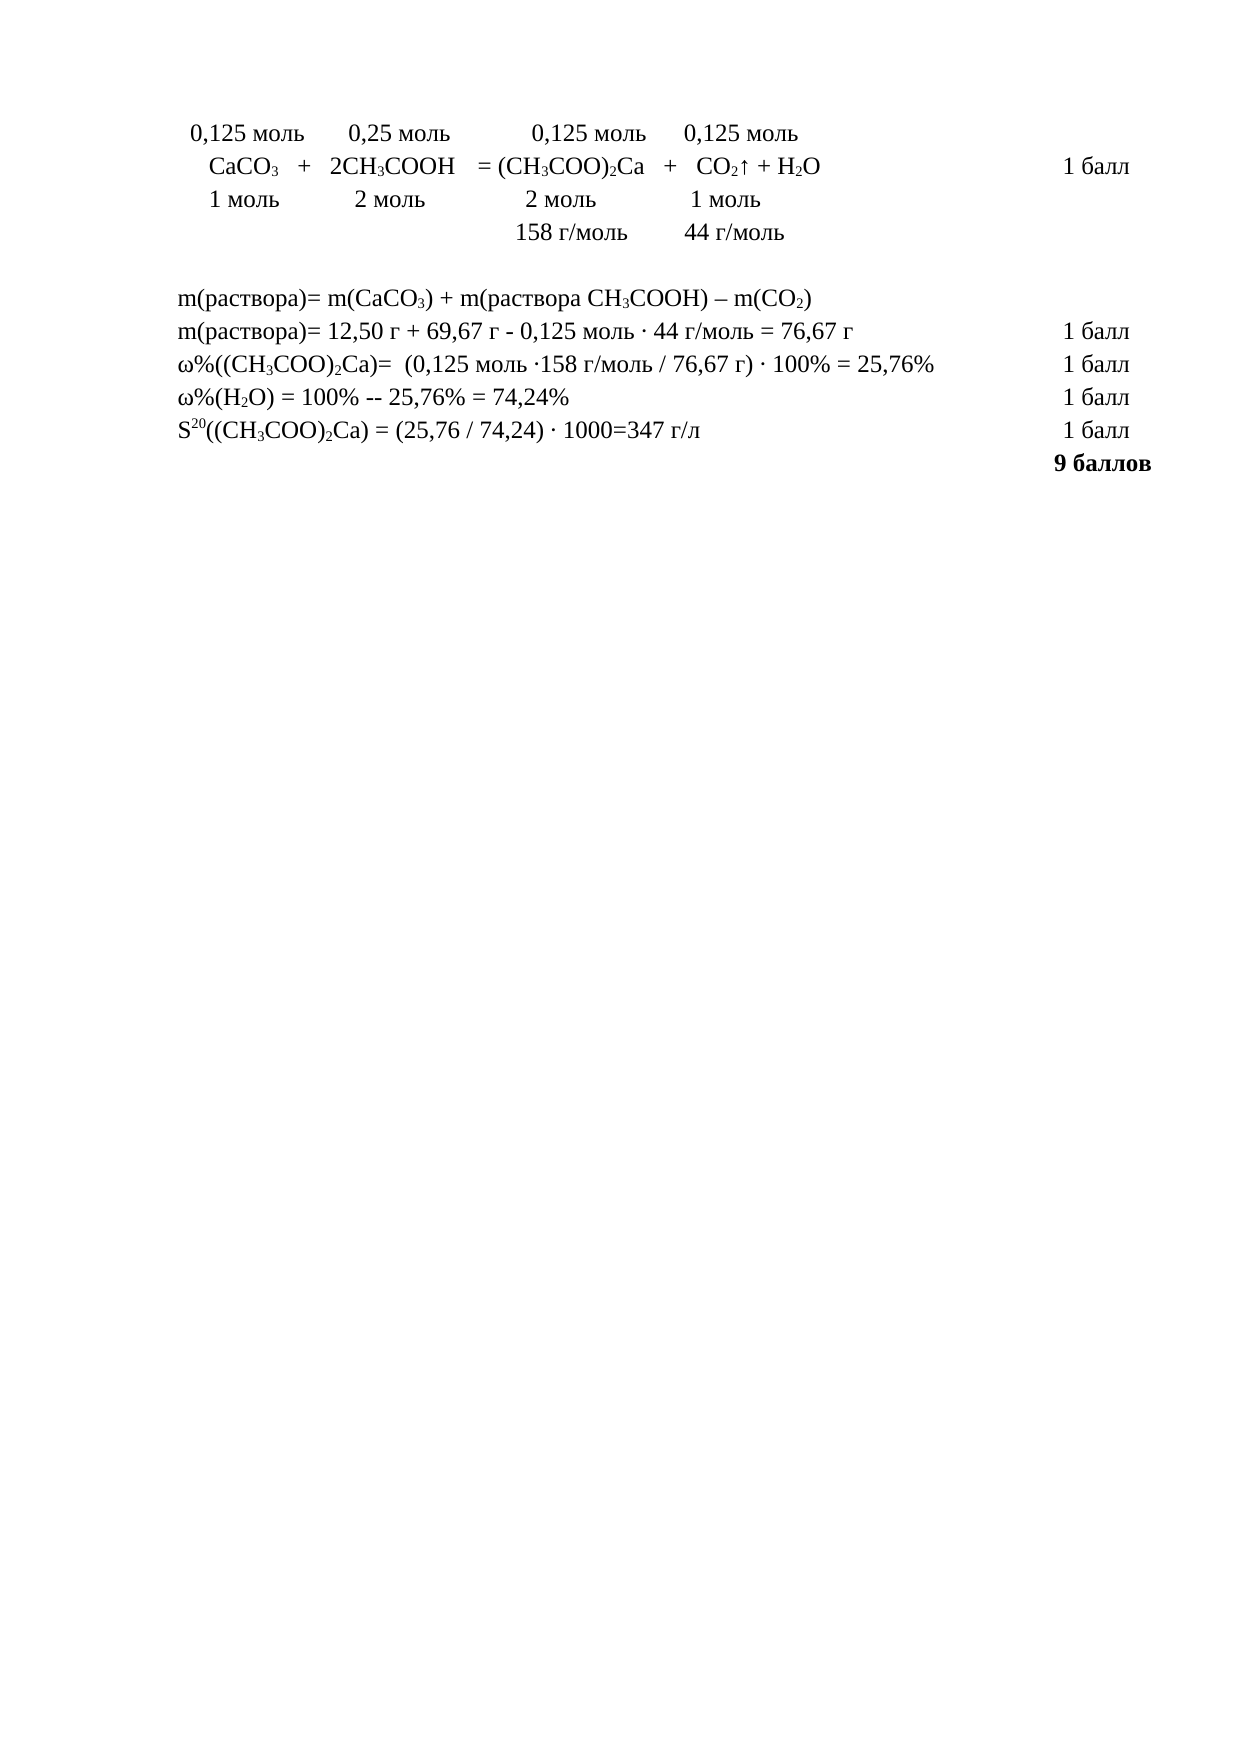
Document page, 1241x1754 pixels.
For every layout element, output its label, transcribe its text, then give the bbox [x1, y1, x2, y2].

text ω%(H2O) = 100% -- 25,76% = 74,24% 1 балл [177, 382, 1152, 411]
text CаCO3 + 2СH3СООН = (СН3СОО)2Cа + CO2↑ + H2O 1 балл [177, 151, 1152, 180]
text S20((СН3СОО)2Cа) = (25,76 / 74,24) ∙ 1000=347 г/л 1 балл [177, 415, 1152, 444]
text m(раствора)= m(CаCO3) + m(раствора СH3СOОН) – m(CO2) [177, 283, 1152, 312]
text ω%((СН3СОО)2Cа)= (0,125 моль ∙158 г/моль / 76,67 г) ∙ 100% = 25,76% 1 балл [177, 349, 1152, 378]
text 0,125 моль 0,25 моль 0,125 моль 0,125 моль [177, 118, 1152, 147]
text 158 г/моль 44 г/моль [177, 217, 1152, 246]
text m(раствора)= 12,50 г + 69,67 г - 0,125 моль ∙ 44 г/моль = 76,67 г 1 балл [177, 316, 1152, 345]
text 1 моль 2 моль 2 моль 1 моль [177, 184, 1152, 213]
text 9 баллов [177, 448, 1152, 477]
